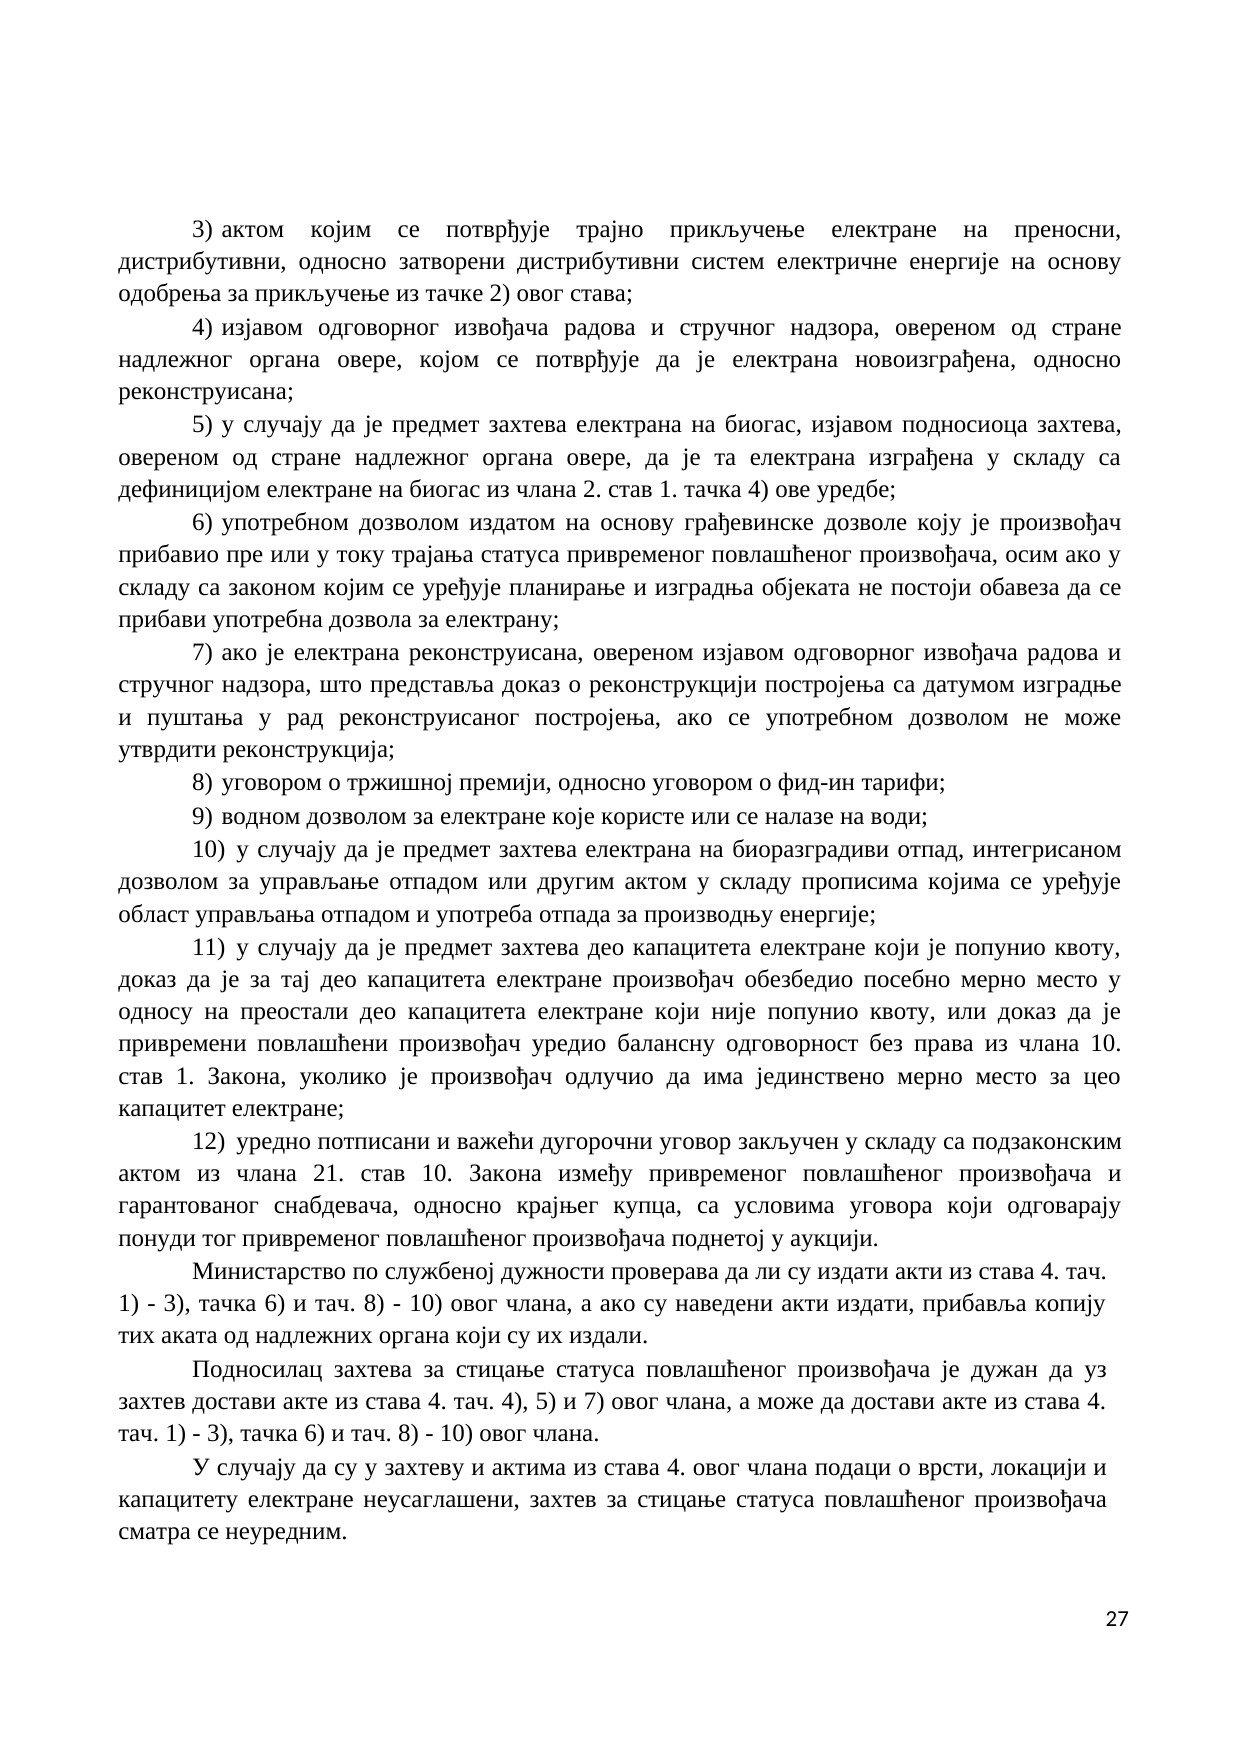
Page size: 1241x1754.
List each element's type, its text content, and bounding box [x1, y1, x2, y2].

list у случају да је предмет захтева део капацитета електране који је попунио квоту, доказ да је за тај део капацитета електране произвођач обезбедио посебно мерно место у односу на преостали део капацитета електране који није попунио квоту, или доказ да је привремени повлашћени произвођач уредио балансну одговорност без права из члана 10. став 1. Закона, уколико је произвођач одлучио да има јединствено мерно место за цео капацитет електране; [118, 932, 1122, 1122]
text Подносилац захтева за стицање статуса повлашћеног произвођача је дужан да уз захтев достави акте из става 4. тач. 4), 5) и 7) овог члана, а може да достави акте из става 4. тач. 1) - 3), тачка 6) и тач. 8) - 10) овог члана. [118, 1354, 1108, 1447]
text У случају да су у захтеву и актима из става 4. овог члана подаци о врсти, локацији и капацитету електране неусаглашени, захтев за стицање статуса повлашћеног произвођача сматра се неуредним. [118, 1452, 1108, 1545]
list у случају да је предмет захтева електрана на биоразградиви отпад, интегрисаном дозволом за управљање отпадом или другим актом у складу прописима којима се уређује област управљања отпадом и употреба отпада за производњу енергије; [118, 834, 1122, 927]
list употребном дозволом издатом на основу грађевинске дозволе коју је произвођач прибавио пре или у току трајања статуса привременог повлашћеног произвођача, осим ако у складу са законом којим се уређује планирање и изградња објеката не постоји обавеза да се прибави употребна дозвола за електрану; [118, 507, 1122, 633]
list у случају да је предмет захтева електрана на биогас, изјавом подносиоца захтева, овереном од стране надлежног органа овере, да је та електрана изграђена у складу са дефиницијом електране на биогас из члана 2. став 1. тачка 4) ове уредбе; [118, 409, 1122, 503]
list ако је електрана реконструисана, овереном изјавом одговорног извођача радова и стручног надзора, што представља доказ о реконструкцији постројења са датумом изградње и пуштања у рад реконструисаног постројења, ако се употребном дозволом не може утврдити реконструкција; [118, 637, 1122, 763]
text Министарство по службеној дужности проверава да ли су издати акти из става 4. тач. 1) - 3), тачка 6) и тач. 8) - 10) овог члана, а ако су наведени акти издати, прибавља копију тих аката од надлежних органа који су их издали. [118, 1256, 1108, 1349]
list водном дозволом за електране које користе или се налазе на води; [118, 801, 1122, 829]
list уредно потписани и важећи дугорочни уговор закључен у складу са подзаконским актом из члана 21. став 10. Закона између привременог повлашћеног произвођача и гарантованог снабдевача, односно крајњег купца, са условима уговора који одговарају понуди тог привременог повлашћеног произвођача поднетој у аукцији. [118, 1126, 1122, 1252]
list изјавом одговорног извођача радова и стручног надзора, овереном од стране надлежног органа овере, којом се потврђује да је електрана новоизграђена, односно реконструисана; [118, 312, 1122, 405]
list актом којим се потврђује трајно прикључење електране на преносни, дистрибутивни, односно затворени дистрибутивни систем електричне енергије на основу одобрења за прикључење из тачке 2) овог става; [118, 214, 1122, 307]
list уговором о тржишној премији, односно уговором о фид-ин тарифи; [118, 767, 1122, 796]
